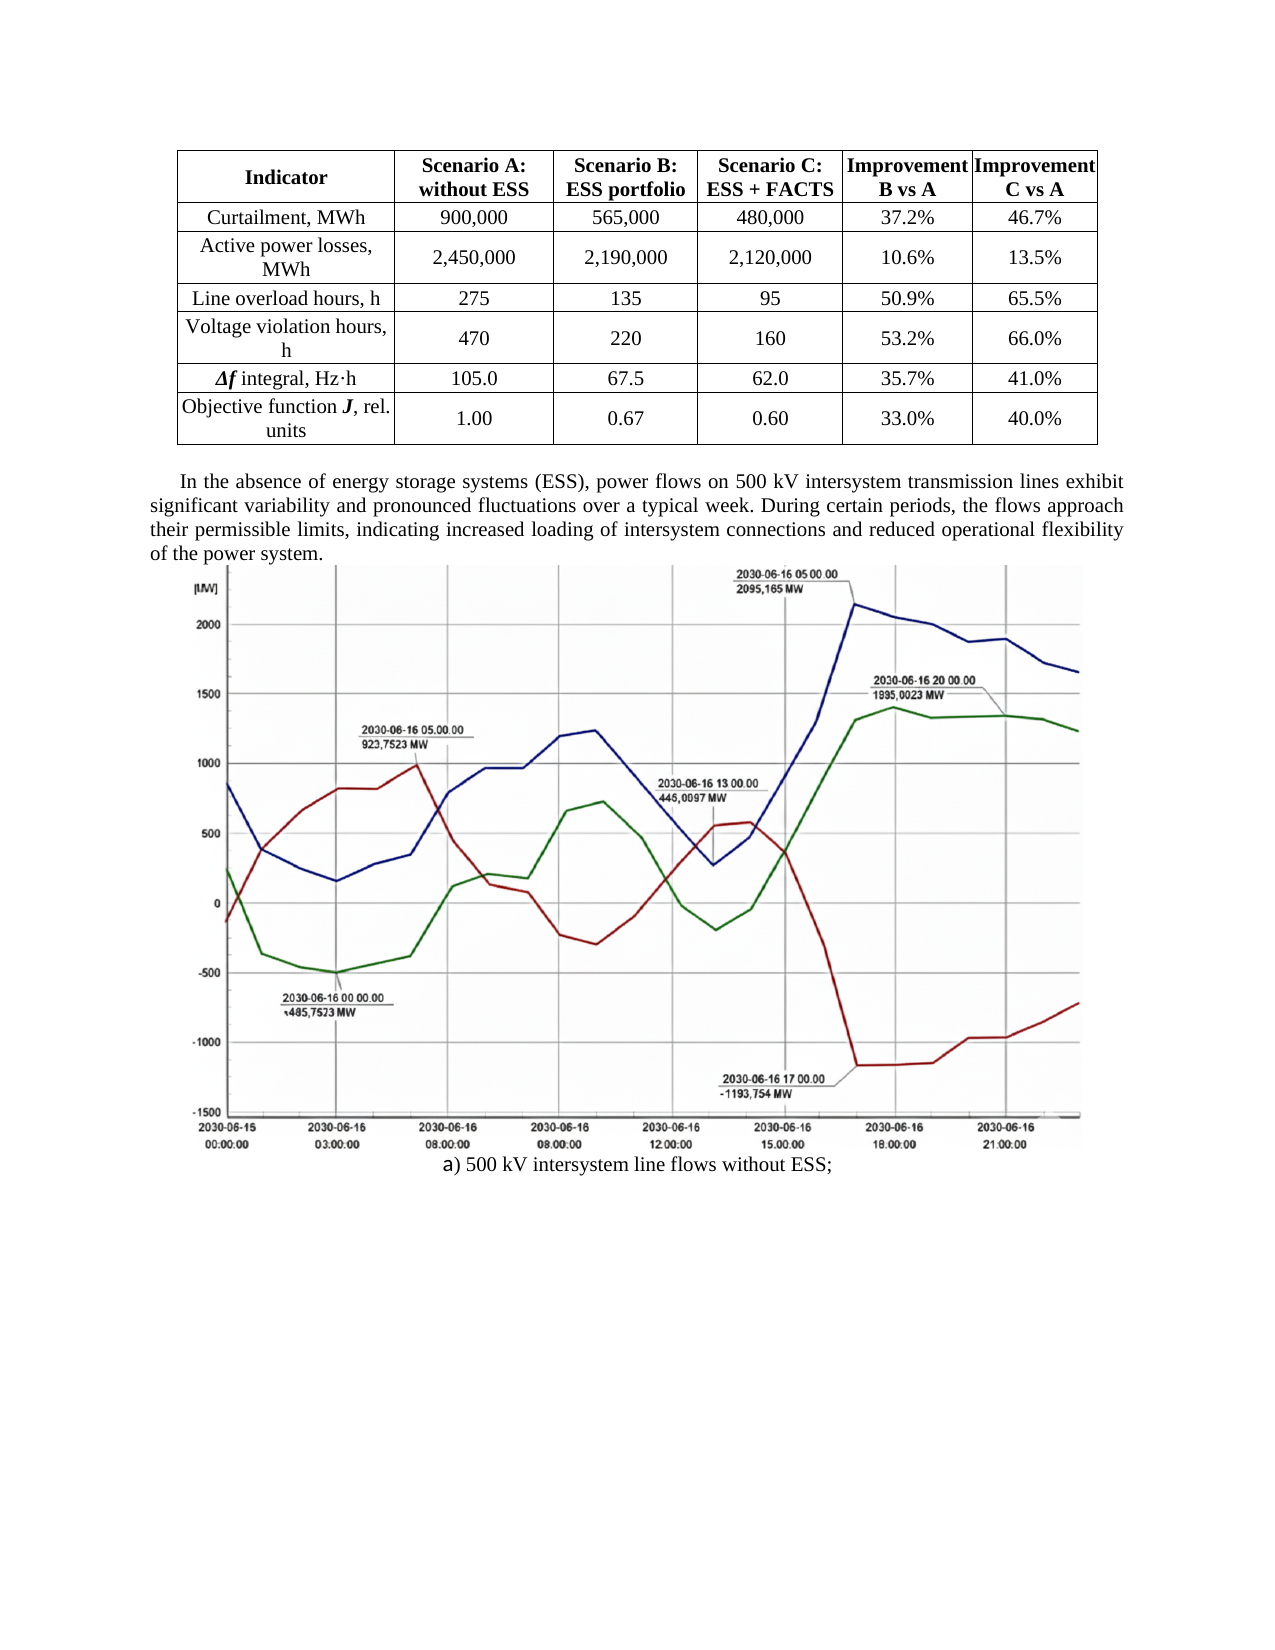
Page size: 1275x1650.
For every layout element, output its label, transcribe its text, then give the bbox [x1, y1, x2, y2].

table_cell 470 [395, 312, 553, 363]
table_cell 1.00 [395, 393, 553, 444]
table_cell 2,120,000 [698, 232, 842, 283]
table_cell 53.2% [843, 312, 972, 363]
table_cell 13.5% [973, 232, 1097, 283]
text In the absence of energy storage systems (ESS), power flows on 500 kV intersystem transmission lines exhibit significant variability and pronounced fluctuations over a typical week. During certain periods, the flows approach their permissible limits, indicating increased loading of intersystem connections and reduced operational flexibility of the power system. [150, 469, 1125, 565]
picture [192, 565, 1083, 1149]
table_cell 0.67 [554, 393, 697, 444]
table_cell 10.6% [843, 232, 972, 283]
table_cell 0.60 [698, 393, 842, 444]
table_header Indicator [178, 151, 394, 202]
table_cell 160 [698, 312, 842, 363]
table_cell 33.0% [843, 393, 972, 444]
table_cell 220 [554, 312, 697, 363]
table_cell 2,450,000 [395, 232, 553, 283]
table_cell 66.0% [973, 312, 1097, 363]
table_cell 40.0% [973, 393, 1097, 444]
table_cell 2,190,000 [554, 232, 697, 283]
text a) 500 kV intersystem line flows without ESS; [150, 1149, 1125, 1177]
